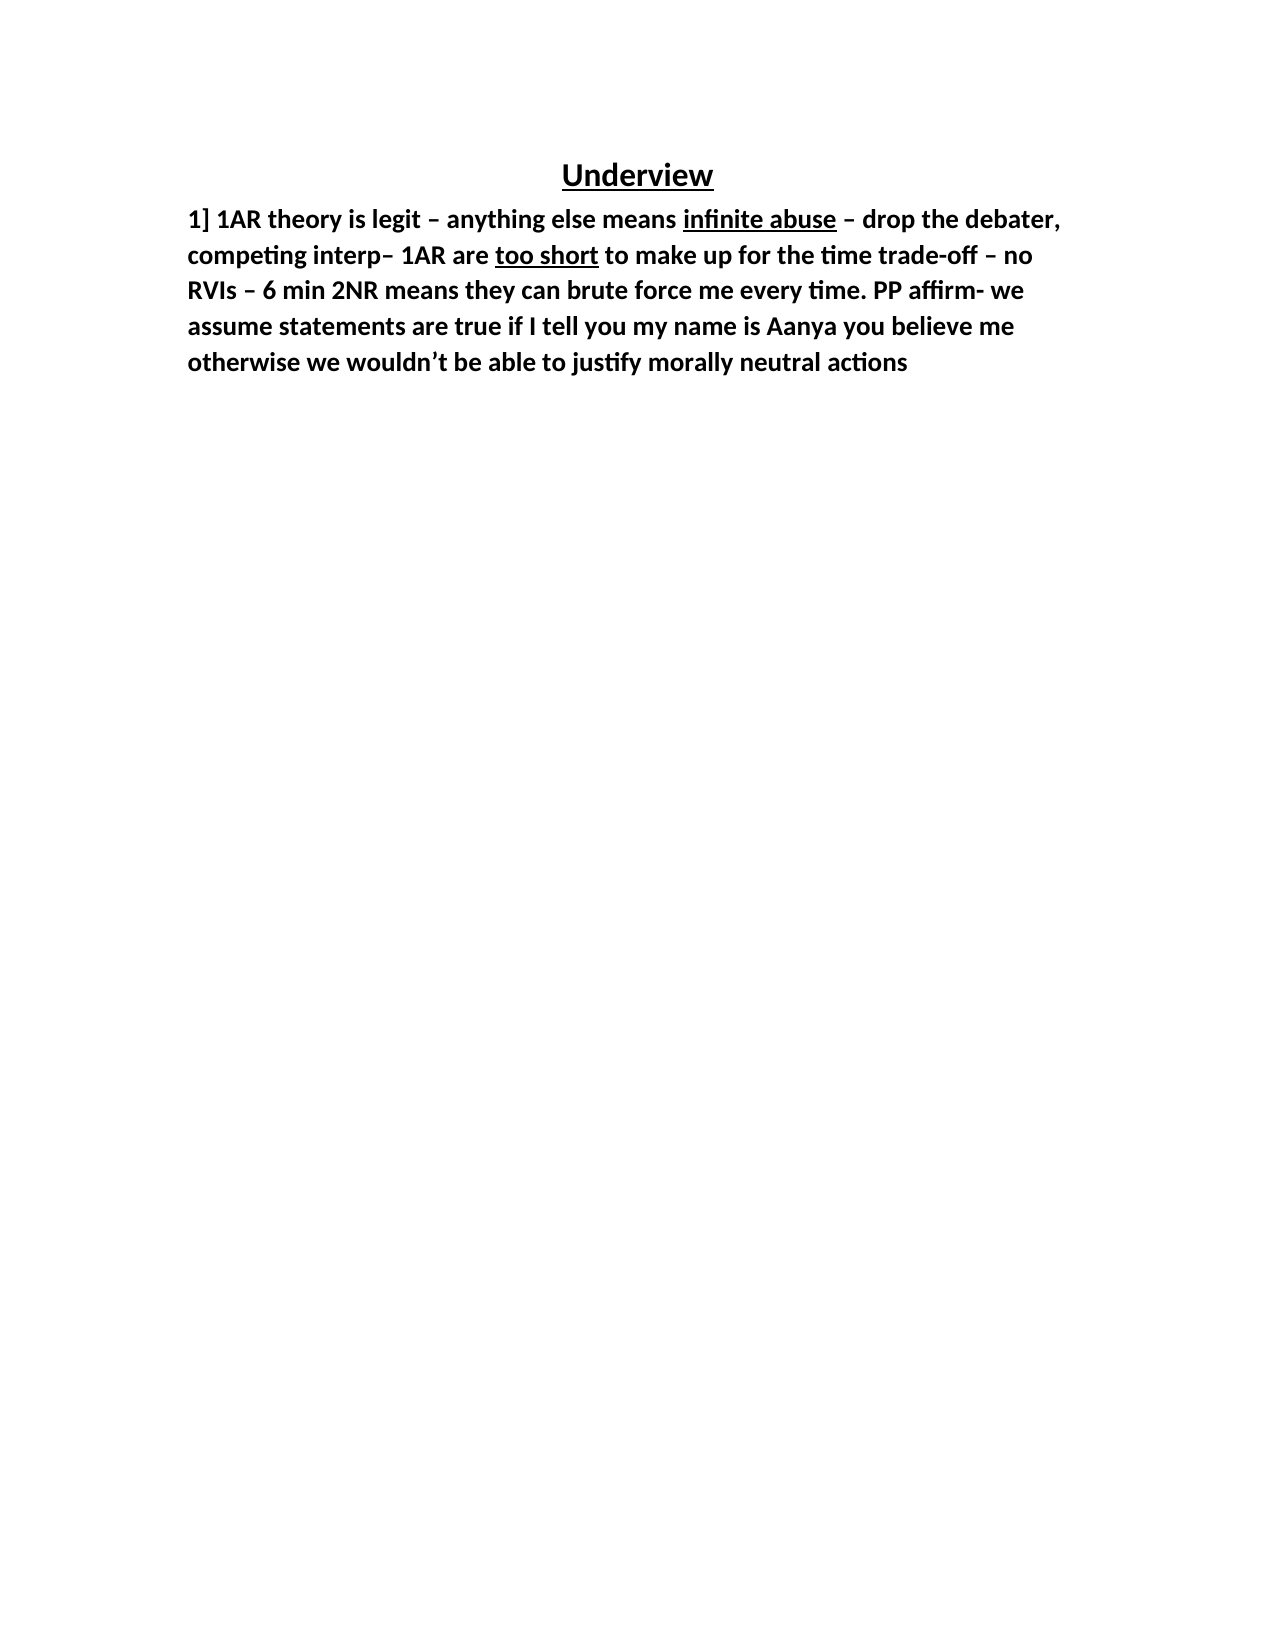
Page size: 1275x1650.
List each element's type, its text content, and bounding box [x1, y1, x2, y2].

subtitle Underview [187, 154, 1087, 195]
subtitle 1] 1AR theory is legit – anything else means infinite abuse – drop the debater, competing interp– 1AR are too short to make up for the time trade-off – no RVIs – 6 min 2NR means they can brute force me every time. PP affirm- we assume statements are true if I tell you my name is Aanya you believe me otherwise we wouldn’t be able to justify morally neutral actions [187, 202, 1087, 378]
